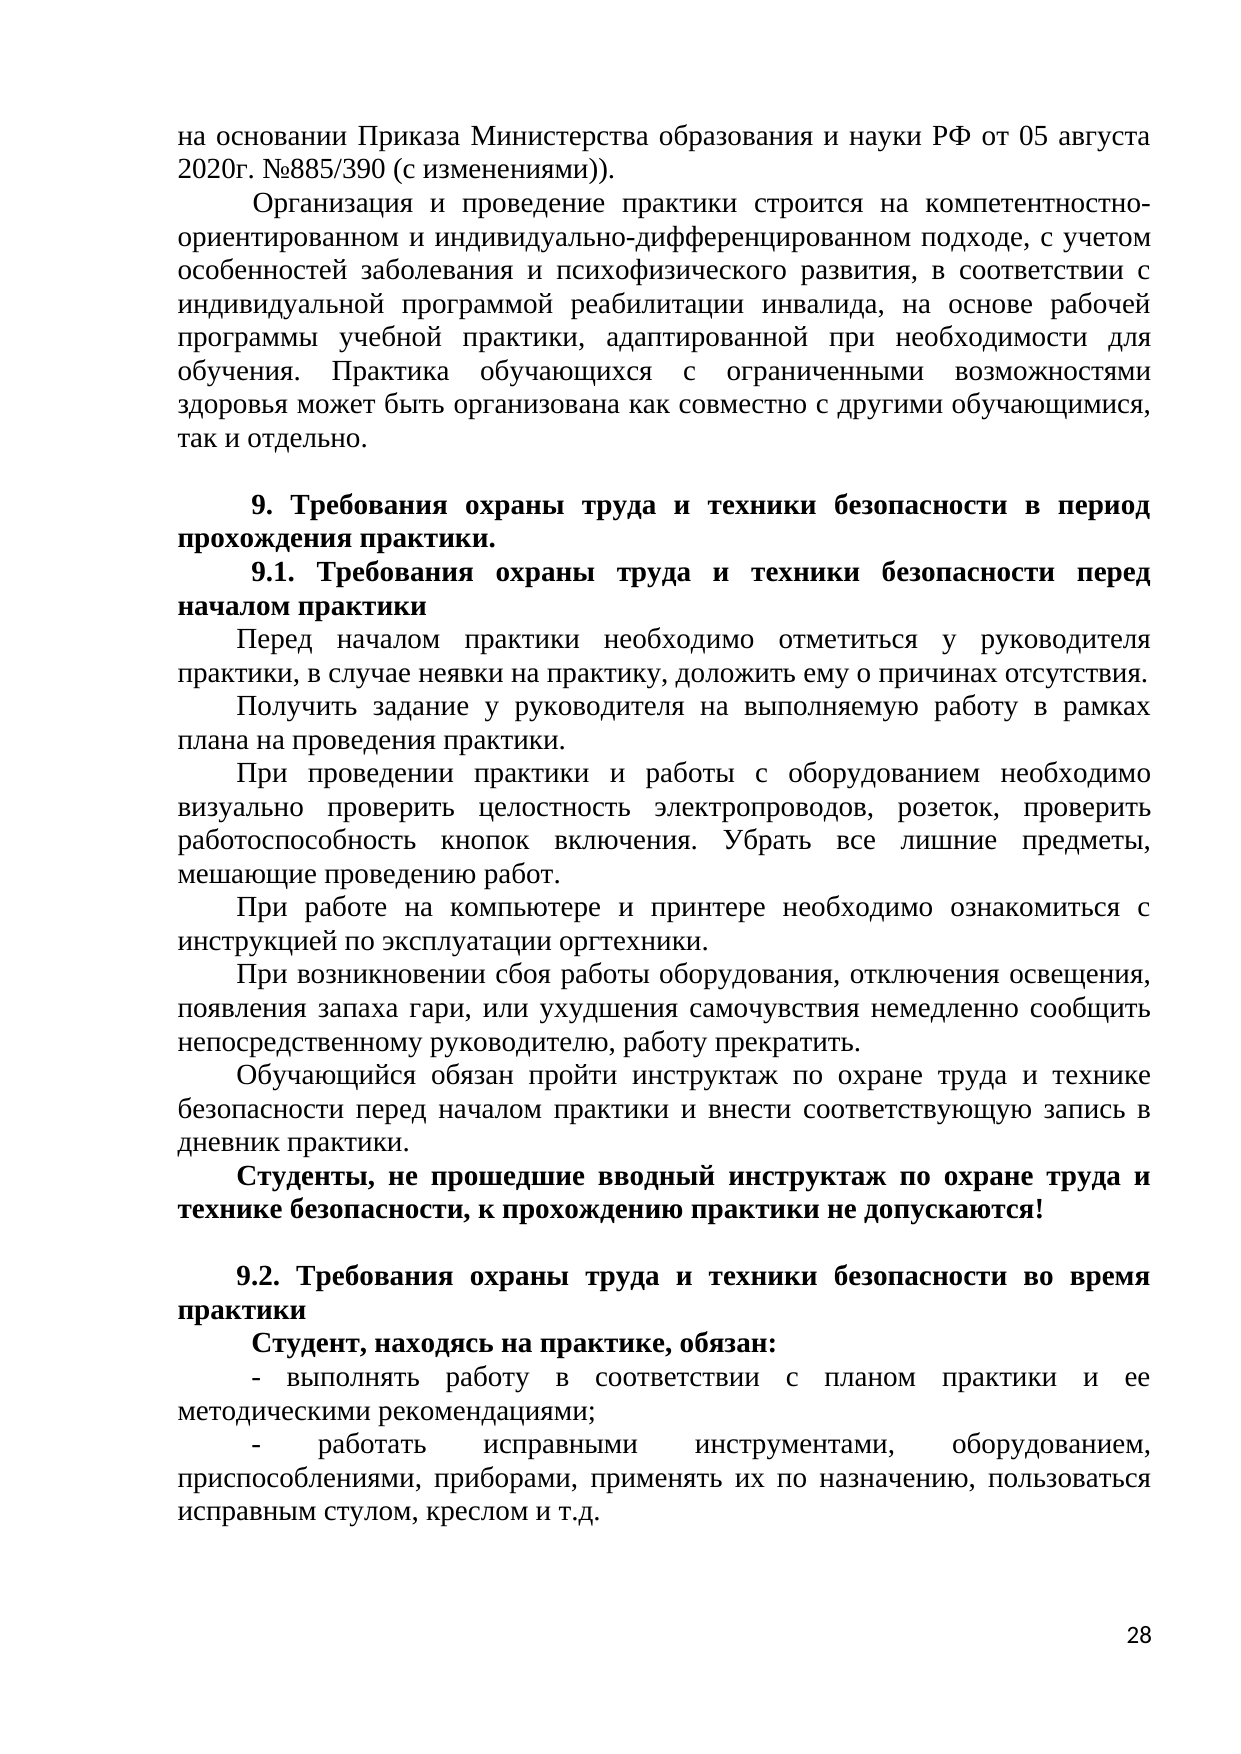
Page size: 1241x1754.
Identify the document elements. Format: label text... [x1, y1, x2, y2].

text 9.1. Требования охраны труда и техники безопасности перед началом практики [177, 554, 1152, 621]
text Перед началом практики необходимо отметиться у руководителя практики, в случае неявки на практику, доложить ему о причинах отсутствия. [177, 621, 1152, 688]
text Студент, находясь на практике, обязан: [177, 1326, 1152, 1359]
text Обучающийся обязан пройти инструктаж по охране труда и технике безопасности перед началом практики и внести соответствующую запись в дневник практики. [177, 1057, 1152, 1158]
text Студенты, не прошедшие вводный инструктаж по охране труда и технике безопасности, к прохождению практики не допускаются! [177, 1158, 1152, 1225]
text При возникновении сбоя работы оборудования, отключения освещения, появления запаха гари, или ухудшения самочувствия немедленно сообщить непосредственному руководителю, работу прекратить. [177, 957, 1152, 1057]
text Организация и проведение практики строится на компетентностно-ориентированном и индивидуально-дифференцированном подходе, с учетом особенностей заболевания и психофизического развития, в соответствии с индивидуальной программой реабилитации инвалида, на основе рабочей программы учебной практики, адаптированной при необходимости для обучения. Практика обучающихся с ограниченными возможностями здоровья может быть организована как совместно с другими обучающимися, так и отдельно. [177, 185, 1152, 453]
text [177, 118, 1152, 185]
text 9. Требования охраны труда и техники безопасности в период прохождения практики. [177, 487, 1152, 554]
text Получить задание у руководителя на выполняемую работу в рамках плана на проведения практики. [177, 688, 1152, 755]
text - выполнять работу в соответствии с планом практики и ее методическими рекомендациями; [177, 1359, 1152, 1426]
text 9.2. Требования охраны труда и техники безопасности во время практики [177, 1258, 1152, 1326]
text При работе на компьютере и принтере необходимо ознакомиться с инструкцией по эксплуатации оргтехники. [177, 889, 1152, 957]
text - работать исправными инструментами, оборудованием, приспособлениями, приборами, применять их по назначению, пользоваться исправным стулом, креслом и т.д. [177, 1426, 1152, 1527]
text При проведении практики и работы с оборудованием необходимо визуально проверить целостность электропроводов, розеток, проверить работоспособность кнопок включения. Убрать все лишние предметы, мешающие проведению работ. [177, 755, 1152, 889]
